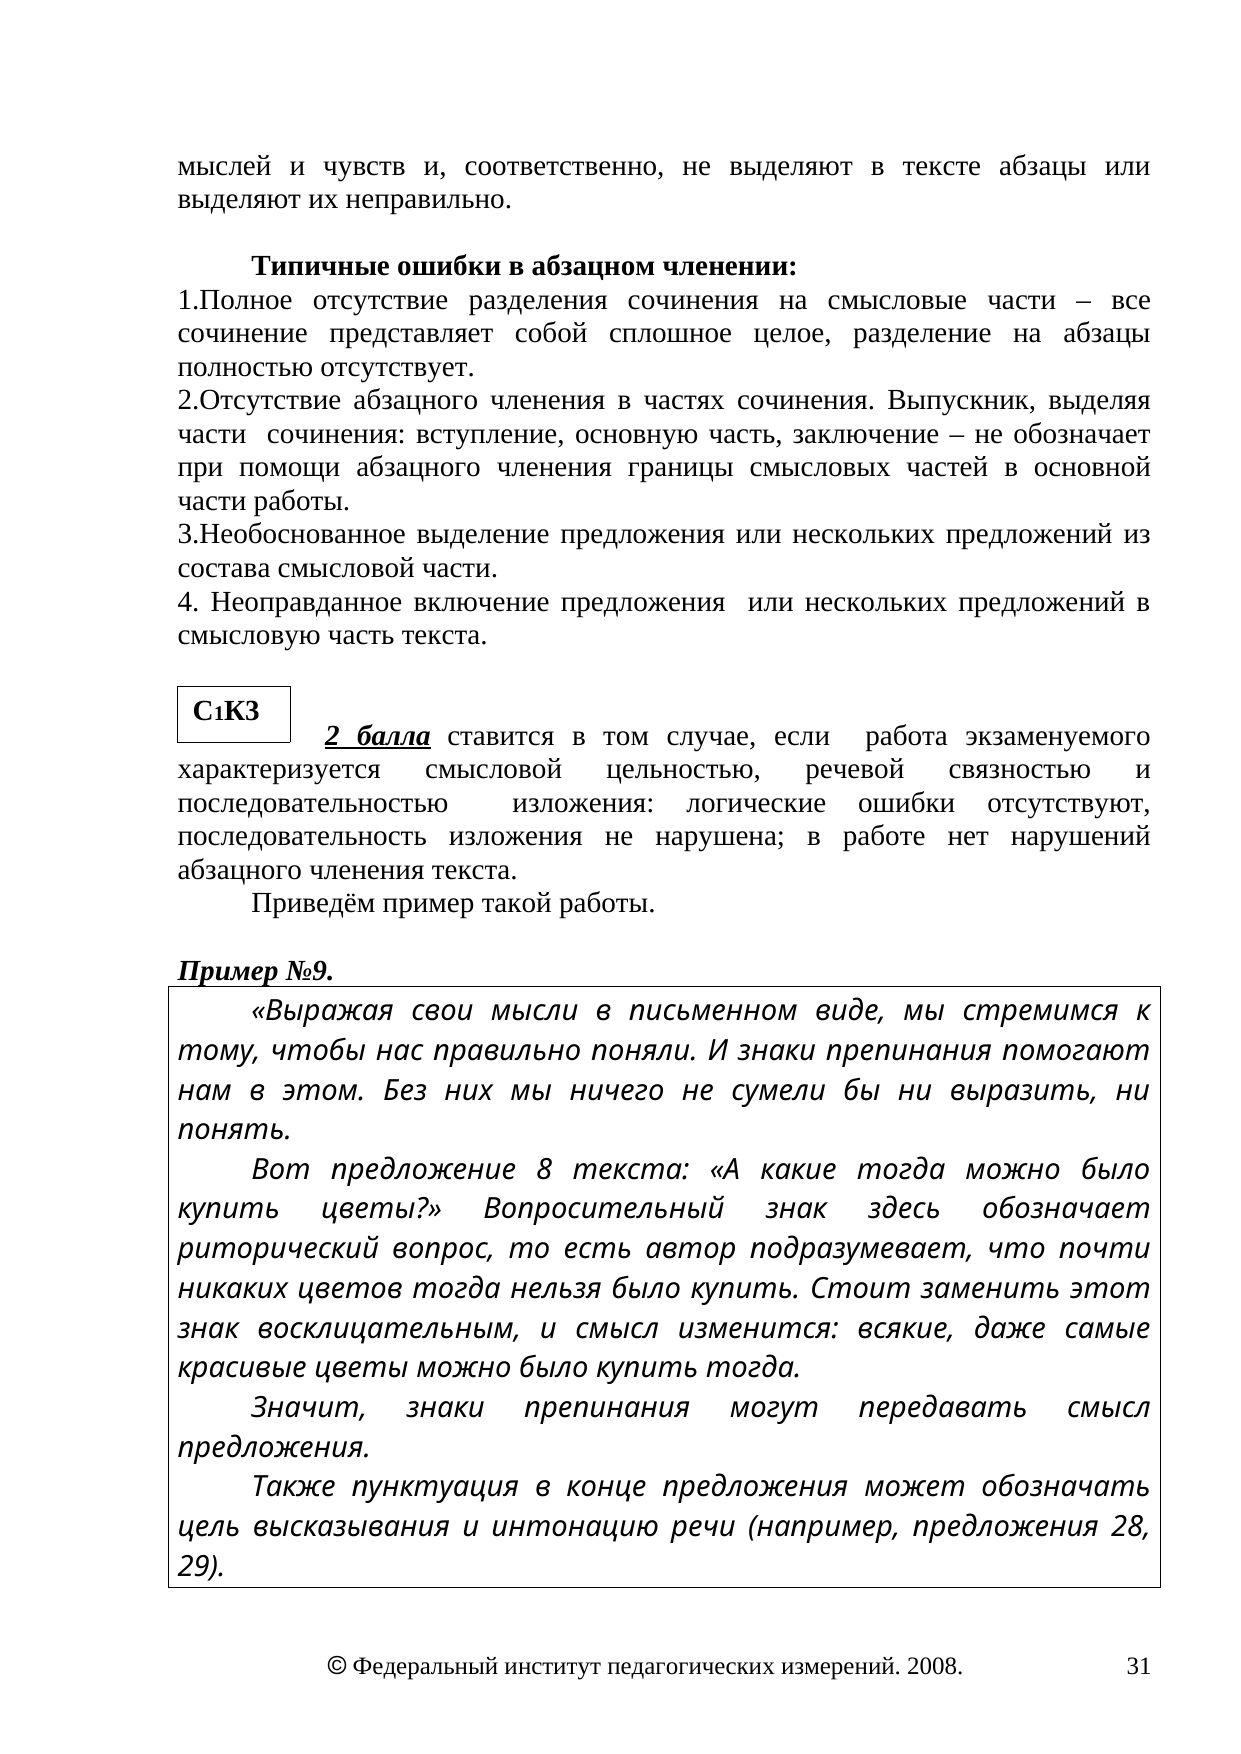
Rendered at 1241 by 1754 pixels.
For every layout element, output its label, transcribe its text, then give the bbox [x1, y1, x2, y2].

text Типичные ошибки в абзацном членении: [177, 248, 1152, 282]
text Значит, знаки препинания могут передавать смысл предложения. [177, 1386, 1152, 1462]
text Вот предложение 8 текста: «А какие тогда можно было купить цветы?» Вопросительный знак здесь обозначает риторический вопрос, то есть автор подразумевает, что почти никаких цветов тогда нельзя было купить. Стоит заменить этот знак восклицательным, и смысл изменится: всякие, даже самые красивые цветы можно было купить тогда. [177, 1148, 1152, 1386]
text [177, 148, 1152, 215]
text Также пунктуация в конце предложения может обозначать цель высказывания и интонацию речи (например, предложения 28, 29). [169, 1462, 1160, 1587]
text Приведём пример такой работы. [177, 886, 1152, 919]
text «Выражая свои мысли в письменном виде, мы стремимся к тому, чтобы нас правильно поняли. И знаки препинания помогают нам в этом. Без них мы ничего не сумели бы ни выразить, ни понять. [169, 987, 1160, 1148]
text Пример №9. [177, 953, 1152, 986]
text 4. Неоправданное включение предложения или нескольких предложений в смысловую часть текста. [177, 584, 1152, 651]
text 3.Необоснованное выделение предложения или нескольких предложений из состава смысловой части. [177, 517, 1152, 584]
text 2.Отсутствие абзацного членения в частях сочинения. Выпускник, выделяя части сочинения: вступление, основную часть, заключение – не обозначает при помощи абзацного членения границы смысловых частей в основной части работы. [177, 382, 1152, 517]
text 1.Полное отсутствие разделения сочинения на смысловые части – все сочинение представляет собой сплошное целое, разделение на абзацы полностью отсутствует. [177, 282, 1152, 382]
text 2 балла ставится в том случае, если работа экзаменуемого характеризуется смысловой цельностью, речевой связностью и последовательностью изложения: логические ошибки отсутствуют, последовательность изложения не нарушена; в работе нет нарушений абзацного членения текста. [177, 718, 1152, 886]
